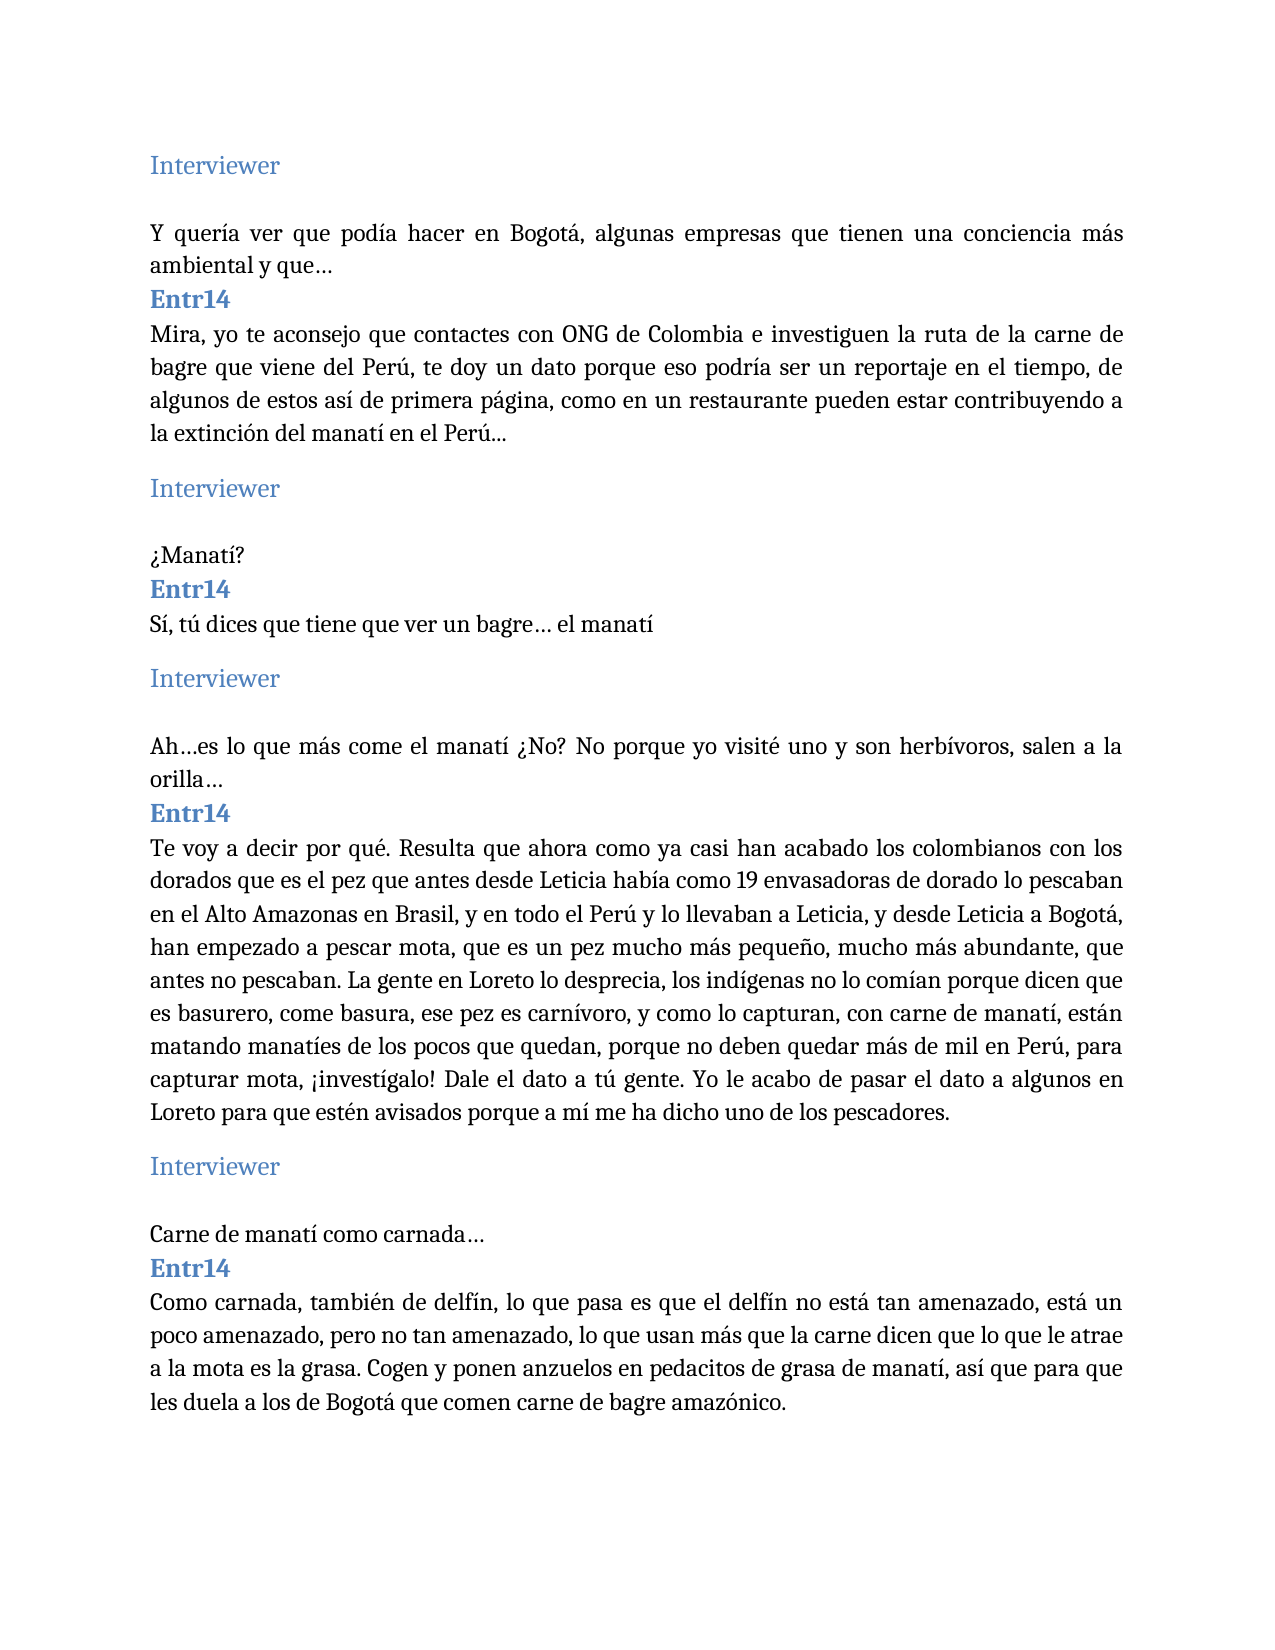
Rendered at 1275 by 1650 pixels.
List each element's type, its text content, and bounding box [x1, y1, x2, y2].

text Entr14 Como carnada, también de delfín, lo que pasa es que el delfín no está tan amenazado, está un poco amenazado, pero no tan amenazado, lo que usan más que la carne dicen que lo que le atrae a la mota es la grasa. Cogen y ponen anzuelos en pedacitos de grasa de manatí, así que para que les duela a los de Bogotá que comen carne de bagre amazónico. [150, 1253, 1125, 1416]
text Entr14 Mira, yo te aconsejo que contactes con ONG de Colombia e investiguen la ruta de la carne de bagre que viene del Perú, te doy un dato porque eso podría ser un reportaje en el tiempo, de algunos de estos así de primera página, como en un restaurante pueden estar contribuyendo a la extinción del manatí en el Perú... [150, 284, 1125, 448]
subtitle Interviewer ¿Manatí? [150, 473, 1125, 570]
text Entr14 Te voy a decir por qué. Resulta que ahora como ya casi han acabado los colombianos con los dorados que es el pez que antes desde Leticia había como 19 envasadoras de dorado lo pescaban en el Alto Amazonas en Brasil, y en todo el Perú y lo llevaban a Leticia, y desde Leticia a Bogotá, han empezado a pescar mota, que es un pez mucho más pequeño, mucho más abundante, que antes no pescaban. La gente en Loreto lo desprecia, los indígenas no lo comían porque dicen que es basurero, come basura, ese pez es carnívoro, y como lo capturan, con carne de manatí, están matando manatíes de los pocos que quedan, porque no deben quedar más de mil en Perú, para capturar mota, ¡investígalo! Dale el dato a tú gente. Yo le acabo de pasar el dato a algunos en Loreto para que estén avisados porque a mí me ha dicho uno de los pescadores. [150, 798, 1125, 1126]
subtitle Interviewer Carne de manatí como carnada… [150, 1151, 1125, 1249]
subtitle Interviewer Y quería ver que podía hacer en Bogotá, algunas empresas que tienen una conciencia más ambiental y que… [150, 150, 1125, 280]
subtitle Interviewer Ah…es lo que más come el manatí ¿No? No porque yo visité uno y son herbívoros, salen a la orilla… [150, 663, 1125, 794]
text Entr14 Sí, tú dices que tiene que ver un bagre… el manatí [150, 574, 1125, 638]
